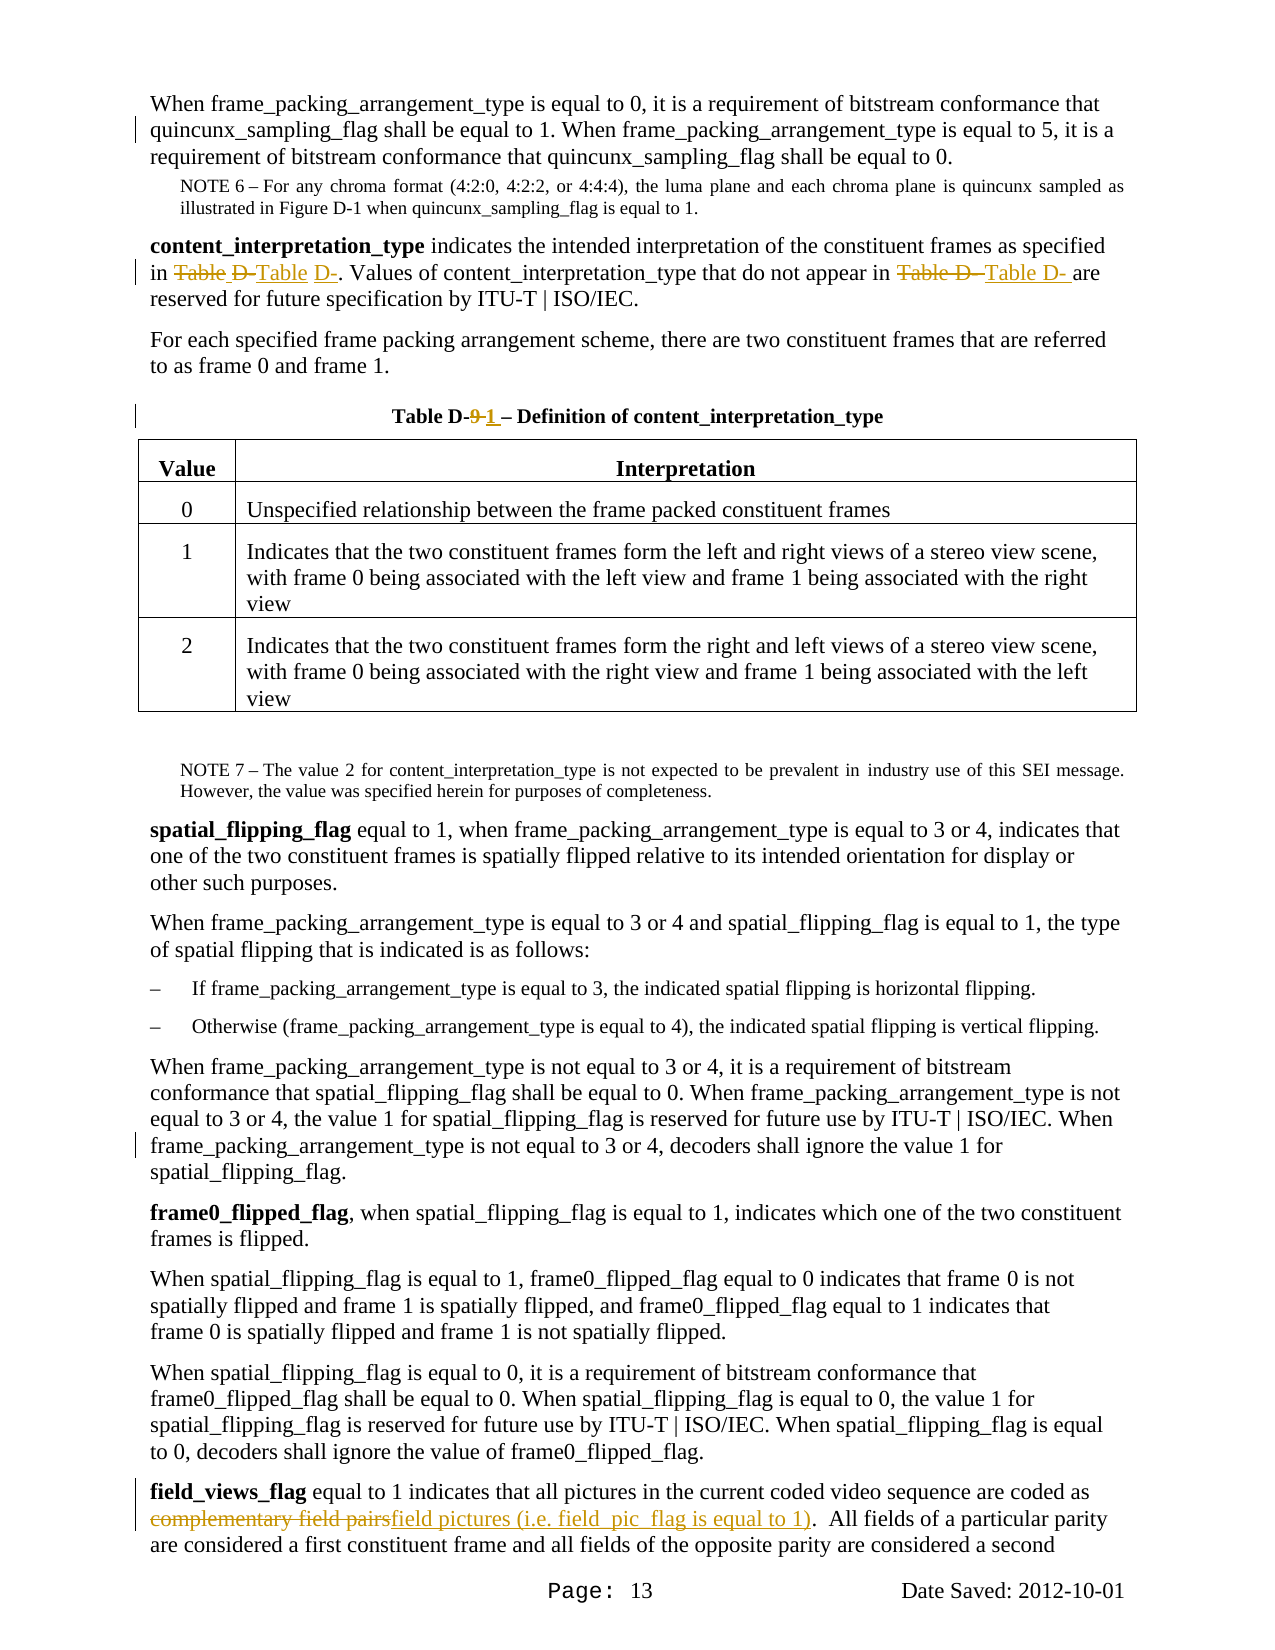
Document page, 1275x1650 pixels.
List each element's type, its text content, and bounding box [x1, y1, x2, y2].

text When frame_packing_arrangement_type is not equal to 3 or 4, it is a requirement of bitstream conformance that spatial_flipping_flag shall be equal to 0. When frame_packing_arrangement_type is not equal to 3 or 4, the value 1 for spatial_flipping_flag is reserved for future use by ITU-T | ISO/IEC. When frame_packing_arrangement_type is not equal to 3 or 4, decoders shall ignore the value 1 for spatial_flipping_flag. [150, 1053, 1125, 1184]
text For each specified frame packing arrangement scheme, there are two constituent frames that are referred to as frame 0 and frame 1. [150, 326, 1125, 378]
text When spatial_flipping_flag is equal to 1, frame0_flipped_flag equal to 0 indicates that frame 0 is not spatially flipped and frame 1 is spatially flipped, and frame0_flipped_flag equal to 1 indicates that frame 0 is spatially flipped and frame 1 is not spatially flipped. [150, 1266, 1125, 1344]
table_cell 2 [139, 618, 235, 711]
text NOTE 7 – The value 2 for content_interpretation_type is not expected to be prevalent in industry use of this SEI message. However, the value was specified herein for purposes of completeness. [180, 759, 1125, 802]
text – Otherwise (frame_packing_arrangement_type is equal to 4), the indicated spatial flipping is vertical flipping. [150, 1014, 1125, 1038]
text When frame_packing_arrangement_type is equal to 3 or 4 and spatial_flipping_flag is equal to 1, the type of spatial flipping that is indicated is as follows: [150, 909, 1125, 962]
table_header Interpretation [236, 440, 1136, 481]
text content_interpretation_type indicates the intended interpretation of the constituent frames as specified in . Values of content_interpretation_type that do not appear in are reserved for future specification by ITU-T | ISO/IEC. [150, 233, 1125, 312]
table_cell 1 [139, 524, 235, 617]
text – If frame_packing_arrangement_type is equal to 3, the indicated spatial flipping is horizontal flipping. [150, 976, 1125, 1000]
text frame0_flipped_flag, when spatial_flipping_flag is equal to 1, indicates which one of the two constituent frames is flipped. [150, 1199, 1125, 1251]
text When frame_packing_arrangement_type is equal to 0, it is a requirement of bitstream conformance that quincunx_sampling_flag shall be equal to 1. When frame_packing_arrangement_type is equal to 5, it is a requirement of bitstream conformance that quincunx_sampling_flag shall be equal to 0. [150, 90, 1125, 169]
text spatial_flipping_flag equal to 1, when frame_packing_arrangement_type is equal to 3 or 4, indicates that one of the two constituent frames is spatially flipped relative to its intended orientation for display or other such purposes. [150, 816, 1125, 895]
table_cell Unspecified relationship between the frame packed constituent frames [236, 482, 1136, 522]
table_header Value [139, 440, 235, 481]
text NOTE 6 – For any chroma format (4:2:0, 4:2:2, or 4:4:4), the luma plane and each chroma plane is quincunx sampled as illustrated in Figure D-1 when quincunx_sampling_flag is equal to 1. [180, 175, 1125, 218]
table_cell 0 [139, 482, 235, 522]
title Table D-– Definition of content_interpretation_type [150, 403, 1125, 428]
table_cell Indicates that the two constituent frames form the left and right views of a stereo view scene, with frame 0 being associated with the left view and frame 1 being associated with the right view [236, 524, 1136, 617]
text When spatial_flipping_flag is equal to 0, it is a requirement of bitstream conformance that frame0_flipped_flag shall be equal to 0. When spatial_flipping_flag is equal to 0, the value 1 for spatial_flipping_flag is reserved for future use by ITU-T | ISO/IEC. When spatial_flipping_flag is equal to 0, decoders shall ignore the value of frame0_flipped_flag. [150, 1359, 1125, 1464]
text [150, 1478, 1125, 1557]
table_cell Indicates that the two constituent frames form the right and left views of a stereo view scene, with frame 0 being associated with the right view and frame 1 being associated with the left view [236, 618, 1136, 711]
